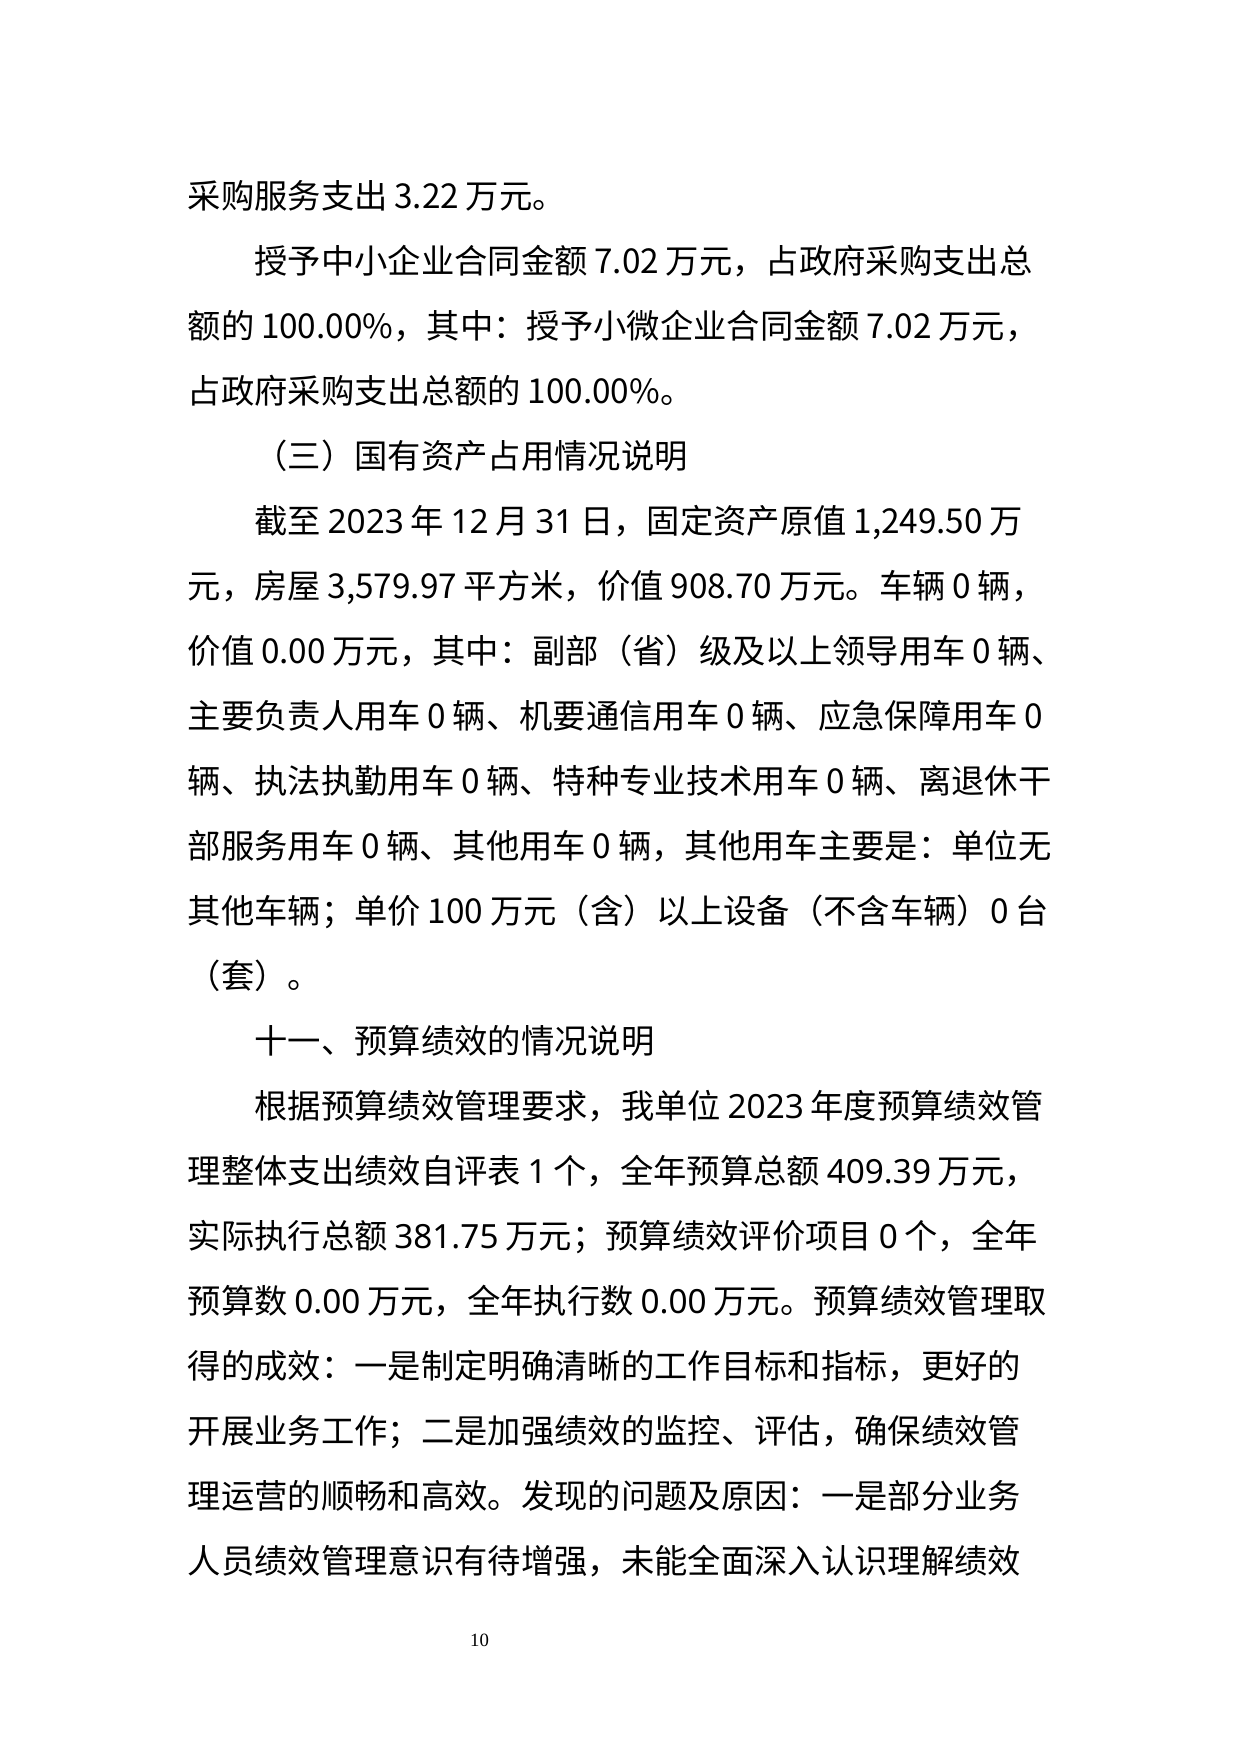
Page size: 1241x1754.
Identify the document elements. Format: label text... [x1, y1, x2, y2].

text 十一、预算绩效的情况说明 [187, 1007, 1053, 1072]
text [187, 1072, 1053, 1592]
text 截至2023年12月31日，固定资产原值1,249.50万元，房屋3,579.97平方米，价值908.70万元。车辆0辆，价值0.00万元，其中：副部（省）级及以上领导用车0辆、主要负责人用车0辆、机要通信用车0辆、应急保障用车0辆、执法执勤用车0辆、特种专业技术用车0辆、离退休干部服务用车0辆、其他用车0辆，其他用车主要是：单位无其他车辆；单价100万元（含）以上设备（不含车辆）0台（套）。 [187, 487, 1053, 1007]
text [187, 162, 1053, 227]
text （三）国有资产占用情况说明 [187, 422, 1053, 487]
text 授予中小企业合同金额7.02万元，占政府采购支出总额的100.00%，其中：授予小微企业合同金额7.02万元，占政府采购支出总额的100.00%。 [187, 227, 1053, 422]
